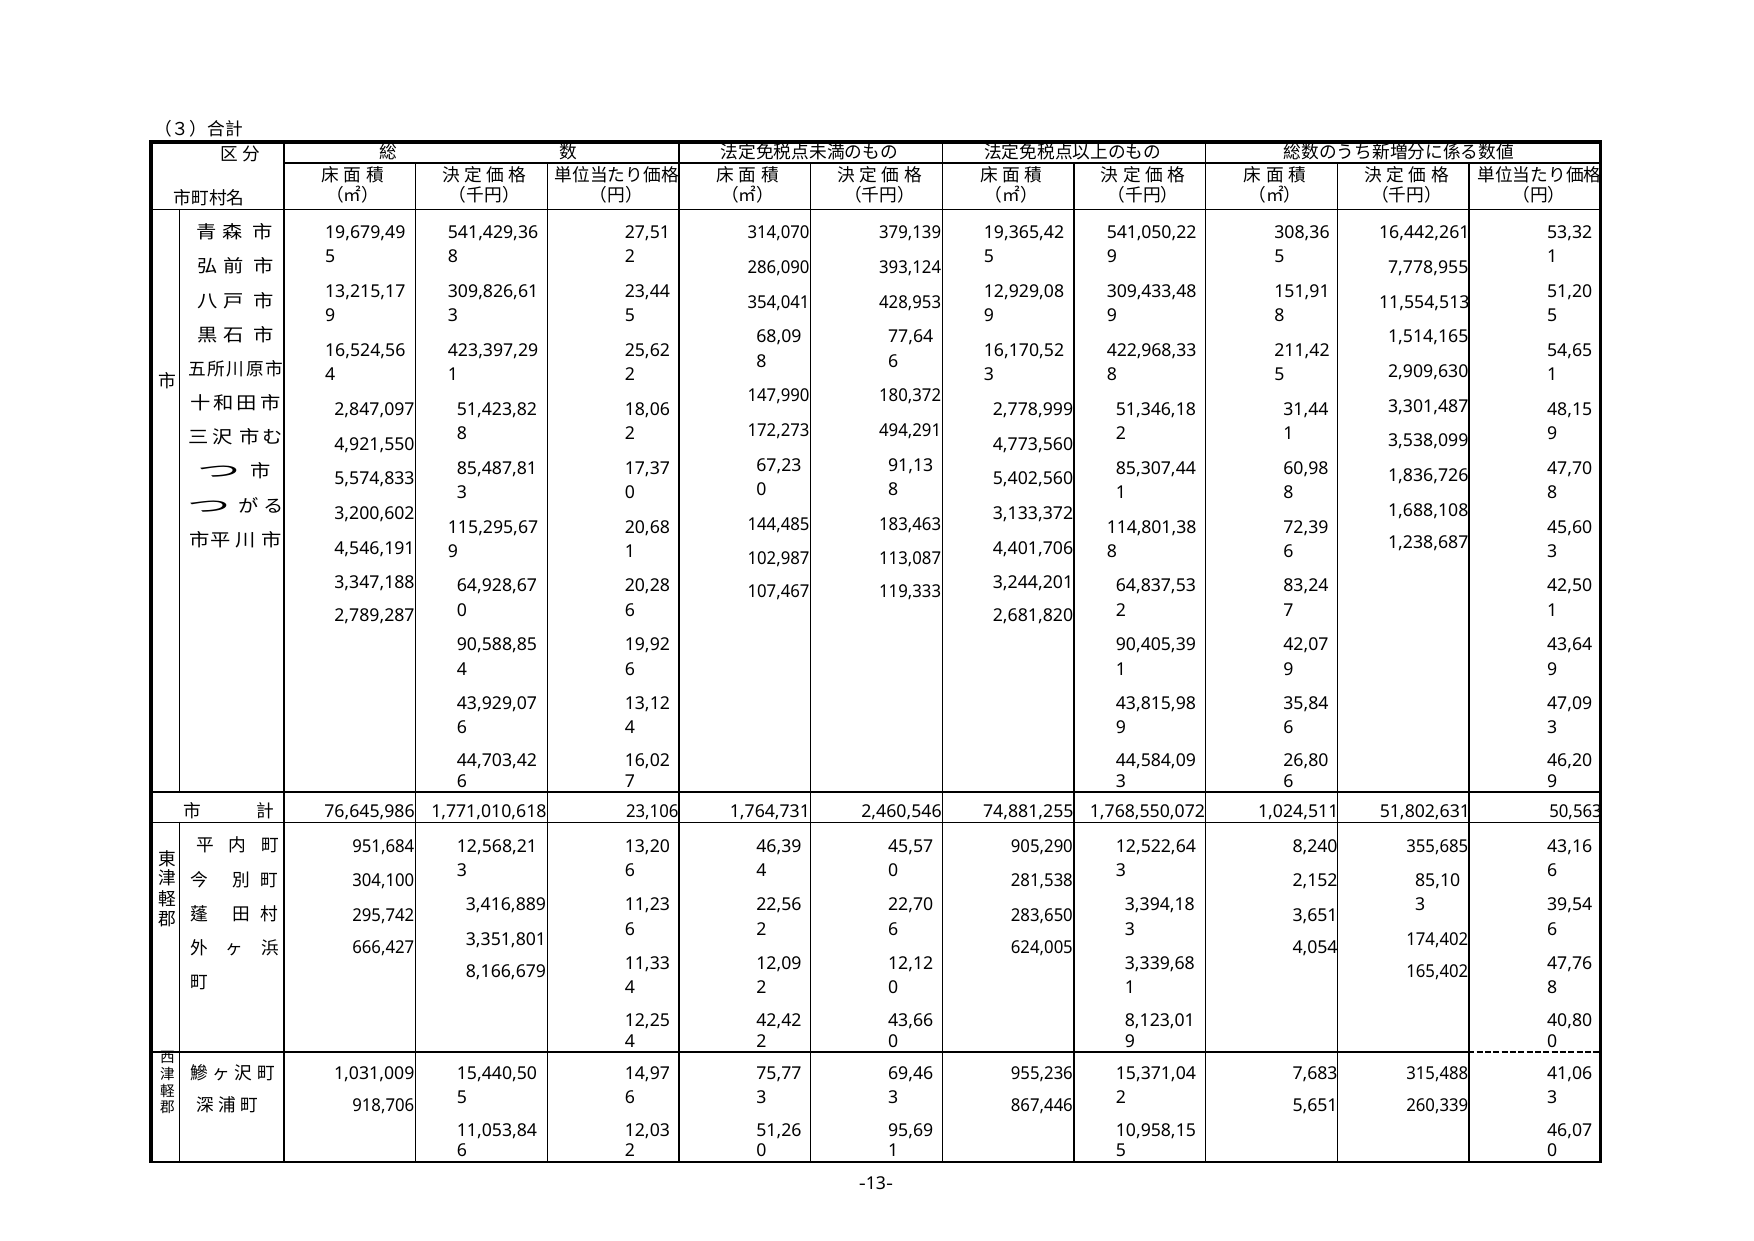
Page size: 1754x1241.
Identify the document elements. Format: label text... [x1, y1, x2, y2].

table_cell 12,568,213 3,416,889 3,351,801 8,166,679 [416, 823, 547, 1051]
table_cell 51,802,631 [1338, 793, 1468, 822]
table_header 総 数 [285, 144, 678, 162]
table_cell 12,522,643 3,394,183 3,339,681 8,123,019 [1075, 823, 1205, 1051]
table_header 法定免税点以上のもの [943, 144, 1205, 162]
table_cell 53,321 51,205 54,651 48,159 47,708 45,603 42,501 43,649 47,093 46,209 [1470, 210, 1599, 791]
table_cell 541,429,368 309,826,613 423,397,291 51,423,828 85,487,813 115,295,679 64,928,670 90,588,854 43,929,076 44,703,426 [416, 210, 547, 791]
table_cell 19,365,425 12,929,089 16,170,523 2,778,999 4,773,560 5,402,560 3,133,372 4,401,706 3,244,201 2,681,820 [943, 210, 1073, 791]
table_cell 541,050,229 309,433,489 422,968,338 51,346,182 85,307,441 114,801,388 64,837,532 90,405,391 43,815,989 44,584,093 [1075, 210, 1205, 791]
table_cell 7,683 5,651 [1206, 1053, 1337, 1161]
table_header 法定免税点未満のもの [680, 144, 942, 162]
table_cell 41,063 46,070 [1470, 1051, 1599, 1161]
table_cell 15,440,505 11,053,846 [416, 1053, 547, 1161]
table_header 区 分 市町村名 [153, 144, 283, 208]
table_cell 314,070 286,090 354,041 68,098 147,990 172,273 67,230 144,485 102,987 107,467 [680, 210, 810, 791]
table_cell 1,024,511 [1206, 793, 1337, 822]
table_cell 1,768,550,072 [1075, 793, 1205, 822]
table_cell 69,463 95,691 [811, 1053, 942, 1161]
table_cell 床 面 積 （㎡） [1206, 164, 1337, 208]
table_cell 決 定 価 格 （千円） [1075, 164, 1205, 208]
table_cell 単位当たり価格 （円） [1470, 164, 1599, 208]
table_cell 46,394 22,562 12,092 42,422 [680, 823, 810, 1051]
table_cell 308,365 151,918 211,425 31,441 60,988 72,396 83,247 42,079 35,846 26,806 [1206, 210, 1337, 791]
table_cell 2,460,546 [811, 793, 942, 822]
table_cell 青 森 市 弘 前 市 八 戸 市 黒 石 市 五所川原市十 和 田 市三 沢 市 む つ 市つ が る市平 川 市 [180, 210, 283, 791]
table_cell 355,685 85,103 174,402 165,402 [1338, 823, 1468, 1051]
table_cell 床 面 積 （㎡） [285, 164, 415, 208]
table_cell 床 面 積 （㎡） [680, 164, 810, 208]
table_cell 決 定 価 格 （千円） [811, 164, 942, 208]
table_cell 45,570 22,706 12,120 43,660 [811, 823, 942, 1051]
table_cell 76,645,986 [285, 793, 415, 822]
table_cell 1,764,731 [680, 793, 810, 822]
table_cell 1,031,009 918,706 [285, 1053, 415, 1161]
table_cell 955,236 867,446 [943, 1053, 1073, 1161]
table_cell 905,290 281,538 283,650 624,005 [943, 823, 1073, 1051]
table_cell 27,512 23,445 25,622 18,062 17,370 20,681 20,286 19,926 13,124 16,027 [548, 210, 678, 791]
table_cell 23,106 [548, 793, 678, 822]
table_cell 鰺 ヶ 沢 町 深 浦 町 [180, 1053, 283, 1161]
table_cell 決 定 価 格 （千円） [416, 164, 547, 208]
table_cell 床 面 積 （㎡） [943, 164, 1073, 208]
table_cell 16,442,261 7,778,955 11,554,513 1,514,165 2,909,630 3,301,487 3,538,099 1,836,726 1,688,108 1,238,687 [1338, 210, 1468, 791]
table_cell 15,371,042 10,958,155 [1075, 1053, 1205, 1161]
table_cell 13,206 11,236 11,334 12,254 [548, 823, 678, 1051]
table_cell 50,563 [1470, 793, 1599, 822]
table_cell 平 内 町今 別 町蓬 田 村外 ヶ 浜 町 [180, 823, 283, 1051]
table_cell 1,771,010,618 [416, 793, 547, 822]
table_cell 西 津軽郡 [153, 1053, 179, 1161]
table_cell 決 定 価 格 （千円） [1338, 164, 1468, 208]
table_cell 市 [153, 210, 179, 791]
table_cell 951,684 304,100 295,742 666,427 [285, 823, 415, 1051]
text （３）合計 [154, 116, 1616, 140]
table_cell 75,773 51,260 [680, 1053, 810, 1161]
table_cell 315,488 260,339 [1338, 1053, 1468, 1161]
table_cell 379,139 393,124 428,953 77,646 180,372 494,291 91,138 183,463 113,087 119,333 [811, 210, 942, 791]
table_cell 8,240 2,152 3,651 4,054 [1206, 823, 1337, 1051]
table_cell 14,976 12,032 [548, 1053, 678, 1161]
table_cell 43,166 39,546 47,768 40,800 [1470, 823, 1599, 1051]
table_cell 74,881,255 [943, 793, 1073, 822]
table_cell 単位当たり価格 （円） [548, 164, 678, 208]
table_cell 19,679,495 13,215,179 16,524,564 2,847,097 4,921,550 5,574,833 3,200,602 4,546,191 3,347,188 2,789,287 [285, 210, 415, 791]
table_header 総数のうち新増分に係る数値 [1206, 144, 1599, 162]
table_cell 市 計 [153, 793, 283, 822]
table_cell 東津軽郡 [153, 823, 179, 1051]
